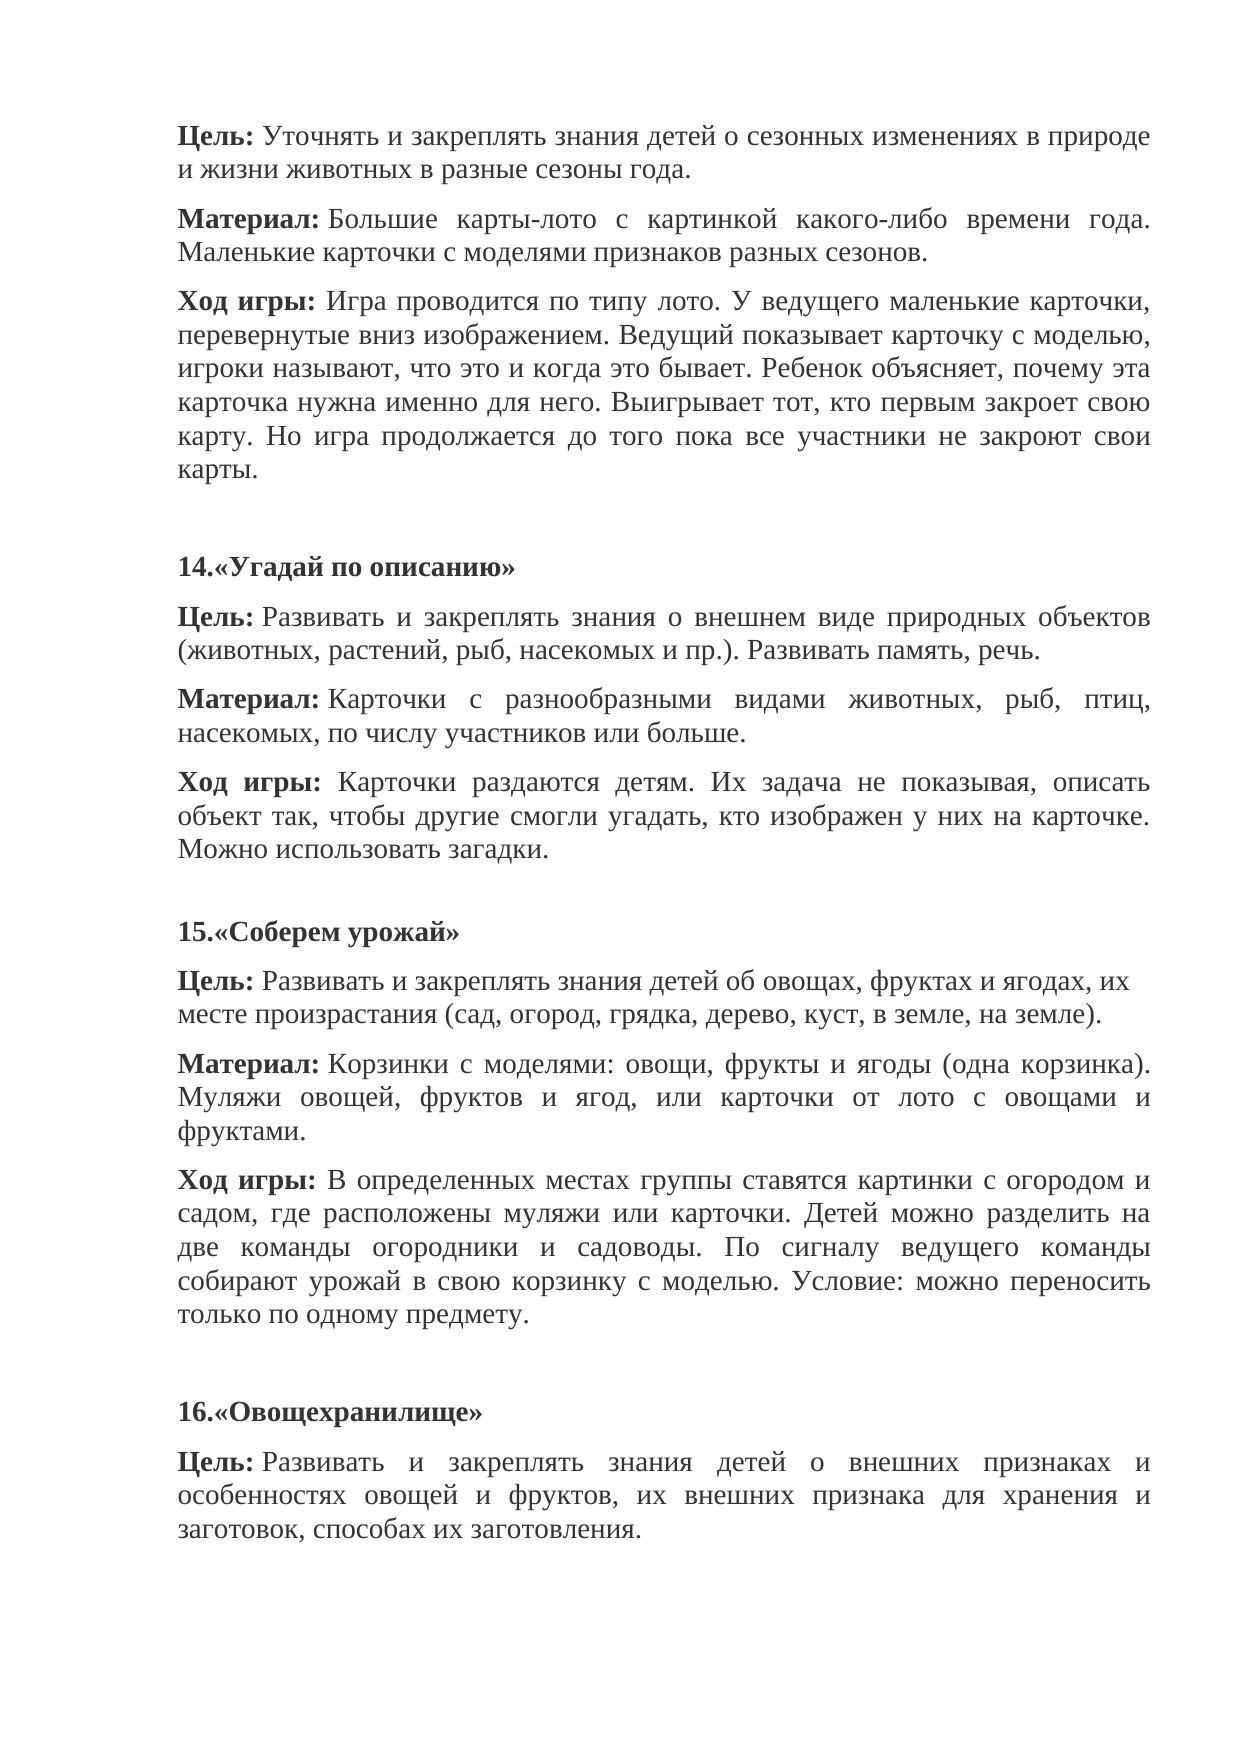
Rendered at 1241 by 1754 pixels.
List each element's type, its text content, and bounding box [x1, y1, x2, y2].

text Ход игры: Карточки раздаются детям. Их задача не показывая, описать объект так, чтобы другие смогли угадать, кто изображен у них на карточке. Можно использовать загадки. [177, 764, 1152, 865]
text Ход игры: В определенных местах группы ставятся картинки с огородом и садом, где расположены муляжи или карточки. Детей можно разделить на две команды огородники и садоводы. По сигналу ведущего команды собирают урожай в свою корзинку с моделью. Условие: можно переносить только по одному предмету. [177, 1162, 1152, 1330]
text Цель: Развивать и закреплять знания детей о внешних признаках и особенностях овощей и фруктов, их внешних признака для хранения и заготовок, способах их заготовления. [177, 1444, 1152, 1544]
text Цель: Развивать и закреплять знания детей об овощах, фруктах и ягодах, их месте произрастания (сад, огород, грядка, дерево, куст, в земле, на земле). [177, 963, 1152, 1030]
text 15.«Соберем урожай» [177, 880, 1152, 947]
text Цель: Уточнять и закреплять знания детей о сезонных изменениях в природе и жизни животных в разные сезоны года. [177, 118, 1152, 185]
text Материал: Корзинки с моделями: овощи, фрукты и ягоды (одна корзинка). Муляжи овощей, фруктов и ягод, или карточки от лото с овощами и фруктами. [177, 1046, 1152, 1146]
text Материал: Большие карты-лото с картинкой какого-либо времени года. Маленькие карточки с моделями признаков разных сезонов. [177, 201, 1152, 268]
text Материал: Карточки с разнообразными видами животных, рыб, птиц, насекомых, по числу участников или больше. [177, 681, 1152, 748]
text 14.«Угадай по описанию» [177, 549, 1152, 583]
text Ход игры: Игра проводится по типу лото. У ведущего маленькие карточки, перевернутые вниз изображением. Ведущий показывает карточку с моделью, игроки называют, что это и когда это бывает. Ребенок объясняет, почему эта карточка нужна именно для него. Выигрывает тот, кто первым закроет свою карту. Но игра продолжается до того пока все участники не закроют свои карты. [177, 283, 1152, 485]
text Цель: Развивать и закреплять знания о внешнем виде природных объектов (животных, растений, рыб, насекомых и пр.). Развивать память, речь. [177, 599, 1152, 666]
text 16.«Овощехранилище» [177, 1394, 1152, 1428]
